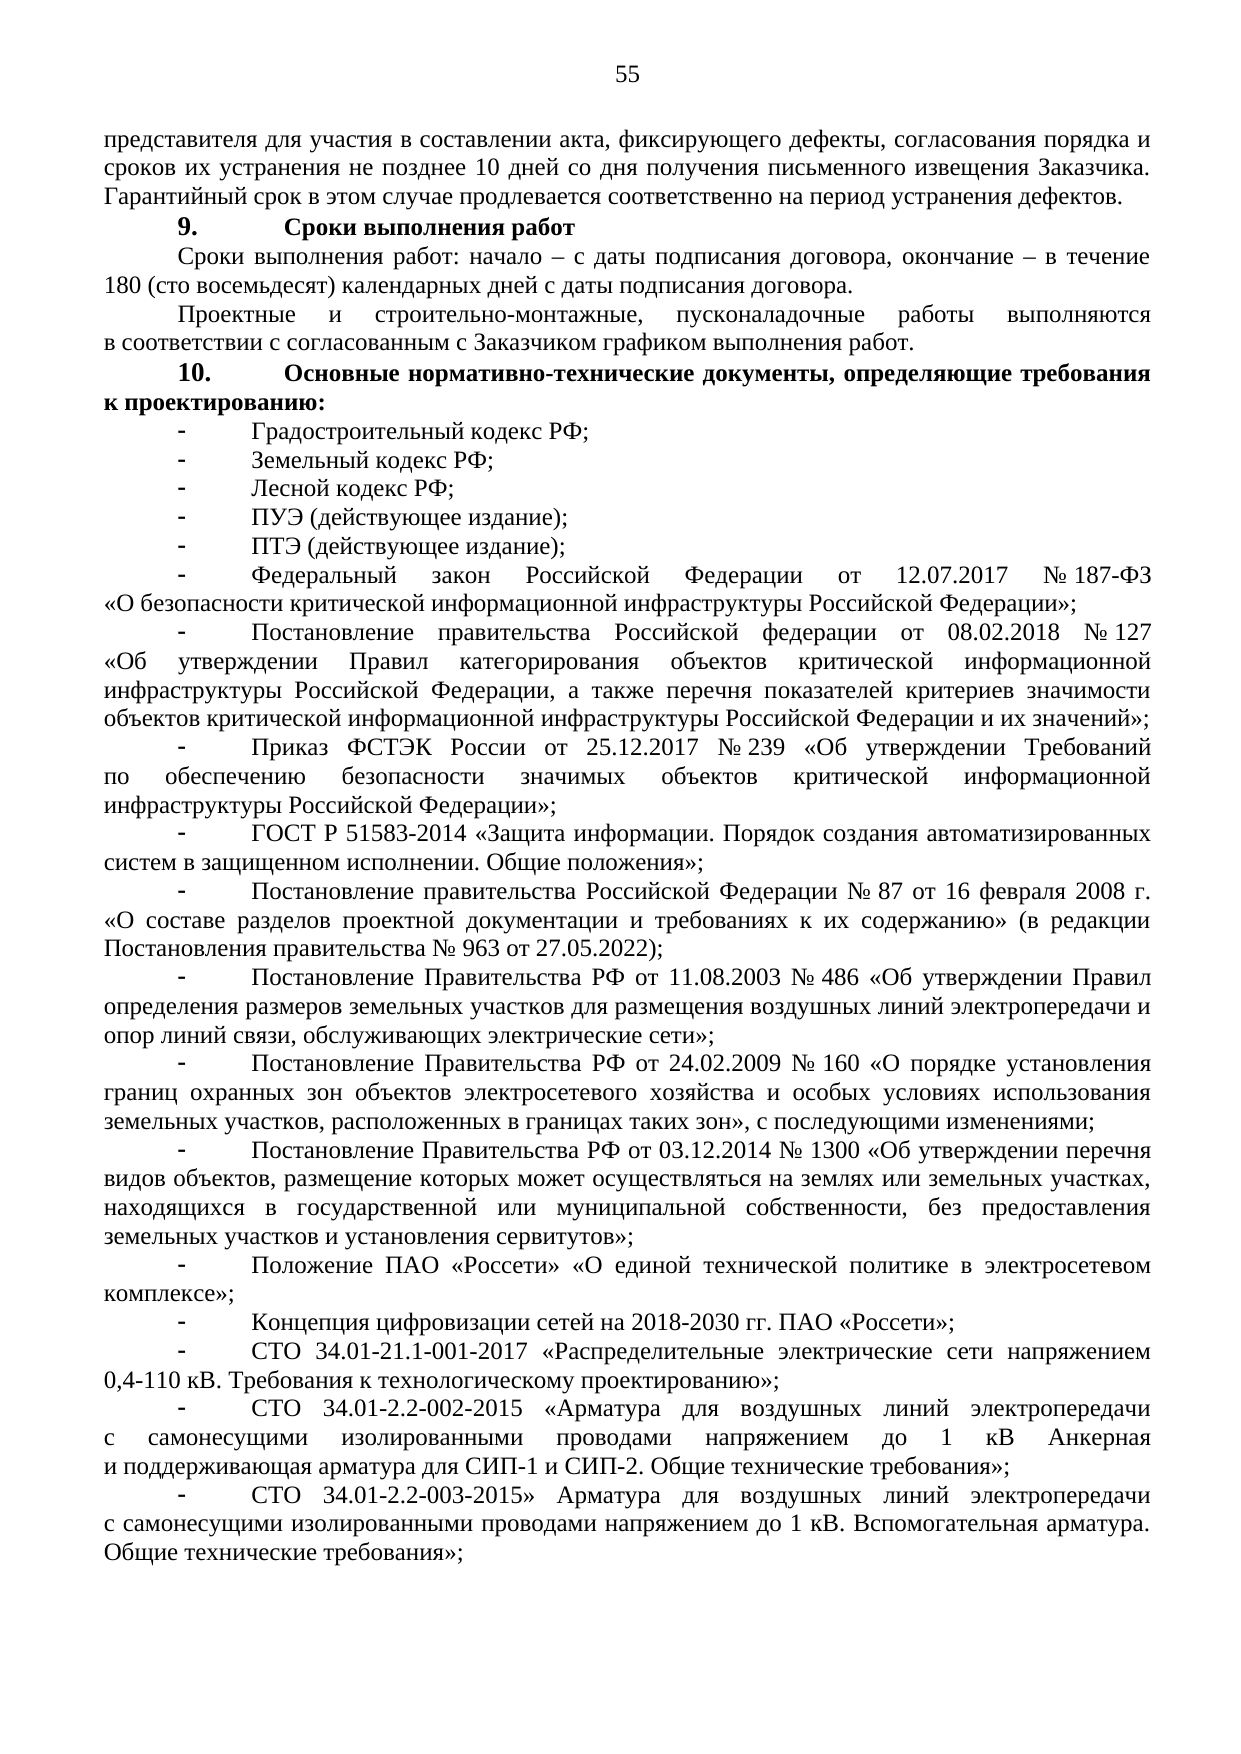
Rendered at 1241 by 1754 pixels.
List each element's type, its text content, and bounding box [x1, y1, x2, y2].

list Постановление правительства Российской Федерации № 87 от 16 февраля 2008 г. «О составе разделов проектной документации и требованиях к их содержанию» (в редакции Постановления правительства № 963 от 27.05.2022); [103, 876, 1152, 962]
list Концепция цифровизации сетей на 2018-2030 гг. ПАО «Россети»; [103, 1307, 1152, 1336]
list ПУЭ (действующее издание); [103, 502, 1152, 531]
list СТО 34.01-21.1-001-2017 «Распределительные электрические сети напряжением 0,4-110 кВ. Требования к технологическому проектированию»; [103, 1336, 1152, 1393]
list ГОСТ Р 51583-2014 «Защита информации. Порядок создания автоматизированных систем в защищенном исполнении. Общие положения»; [103, 818, 1152, 876]
list ПТЭ (действующее издание); [103, 531, 1152, 560]
list Постановление правительства Российской федерации от 08.02.2018 № 127 «Об утверждении Правил категорирования объектов критической информационной инфраструктуры Российской Федерации, а также перечня показателей критериев значимости объектов критической информационной инфраструктуры Российской Федерации и их значений»; [103, 617, 1152, 732]
list Основные нормативно-технические документы, определяющие требования к проектированию: [103, 356, 1152, 416]
list Федеральный закон Российской Федерации от 12.07.2017 № 187-ФЗ «О безопасности критической информационной инфраструктуры Российской Федерации»; [103, 560, 1152, 617]
list Лесной кодекс РФ; [103, 473, 1152, 502]
list Земельный кодекс РФ; [103, 445, 1152, 473]
list Постановление Правительства РФ от 11.08.2003 № 486 «Об утверждении Правил определения размеров земельных участков для размещения воздушных линий электропередачи и опор линий связи, обслуживающих электрические сети»; [103, 962, 1152, 1048]
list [103, 124, 1152, 210]
list СТО 34.01-2.2-002-2015 «Арматура для воздушных линий электропередачи с самонесущими изолированными проводами напряжением до 1 кВ Анкерная и поддерживающая арматура для СИП-1 и СИП-2. Общие технические требования»; [103, 1393, 1152, 1480]
text Проектные и строительно-монтажные, пусконаладочные работы выполняются в соответствии с согласованным с Заказчиком графиком выполнения работ. [103, 299, 1152, 356]
list Постановление Правительства РФ от 24.02.2009 № 160 «О порядке установления границ охранных зон объектов электросетевого хозяйства и особых условиях использования земельных участков, расположенных в границах таких зон», с последующими изменениями; [103, 1048, 1152, 1135]
list Сроки выполнения работ [103, 210, 1152, 241]
list СТО 34.01-2.2-003-2015» Арматура для воздушных линий электропередачи с самонесущими изолированными проводами напряжением до 1 кВ. Вспомогательная арматура. Общие технические требования»; [103, 1480, 1152, 1566]
text Сроки выполнения работ: начало – с даты подписания договора, окончание – в течение 180 (сто восемьдесят) календарных дней с даты подписания договора. [103, 241, 1152, 299]
list Приказ ФСТЭК России от 25.12.2017 № 239 «Об утверждении Требований по обеспечению безопасности значимых объектов критической информационной инфраструктуры Российской Федерации»; [103, 732, 1152, 818]
list Положение ПАО «Россети» «О единой технической политике в электросетевом комплексе»; [103, 1250, 1152, 1307]
list Градостроительный кодекс РФ; [103, 416, 1152, 445]
list Постановление Правительства РФ от 03.12.2014 № 1300 «Об утверждении перечня видов объектов, размещение которых может осуществляться на землях или земельных участках, находящихся в государственной или муниципальной собственности, без предоставления земельных участков и установления сервитутов»; [103, 1135, 1152, 1250]
